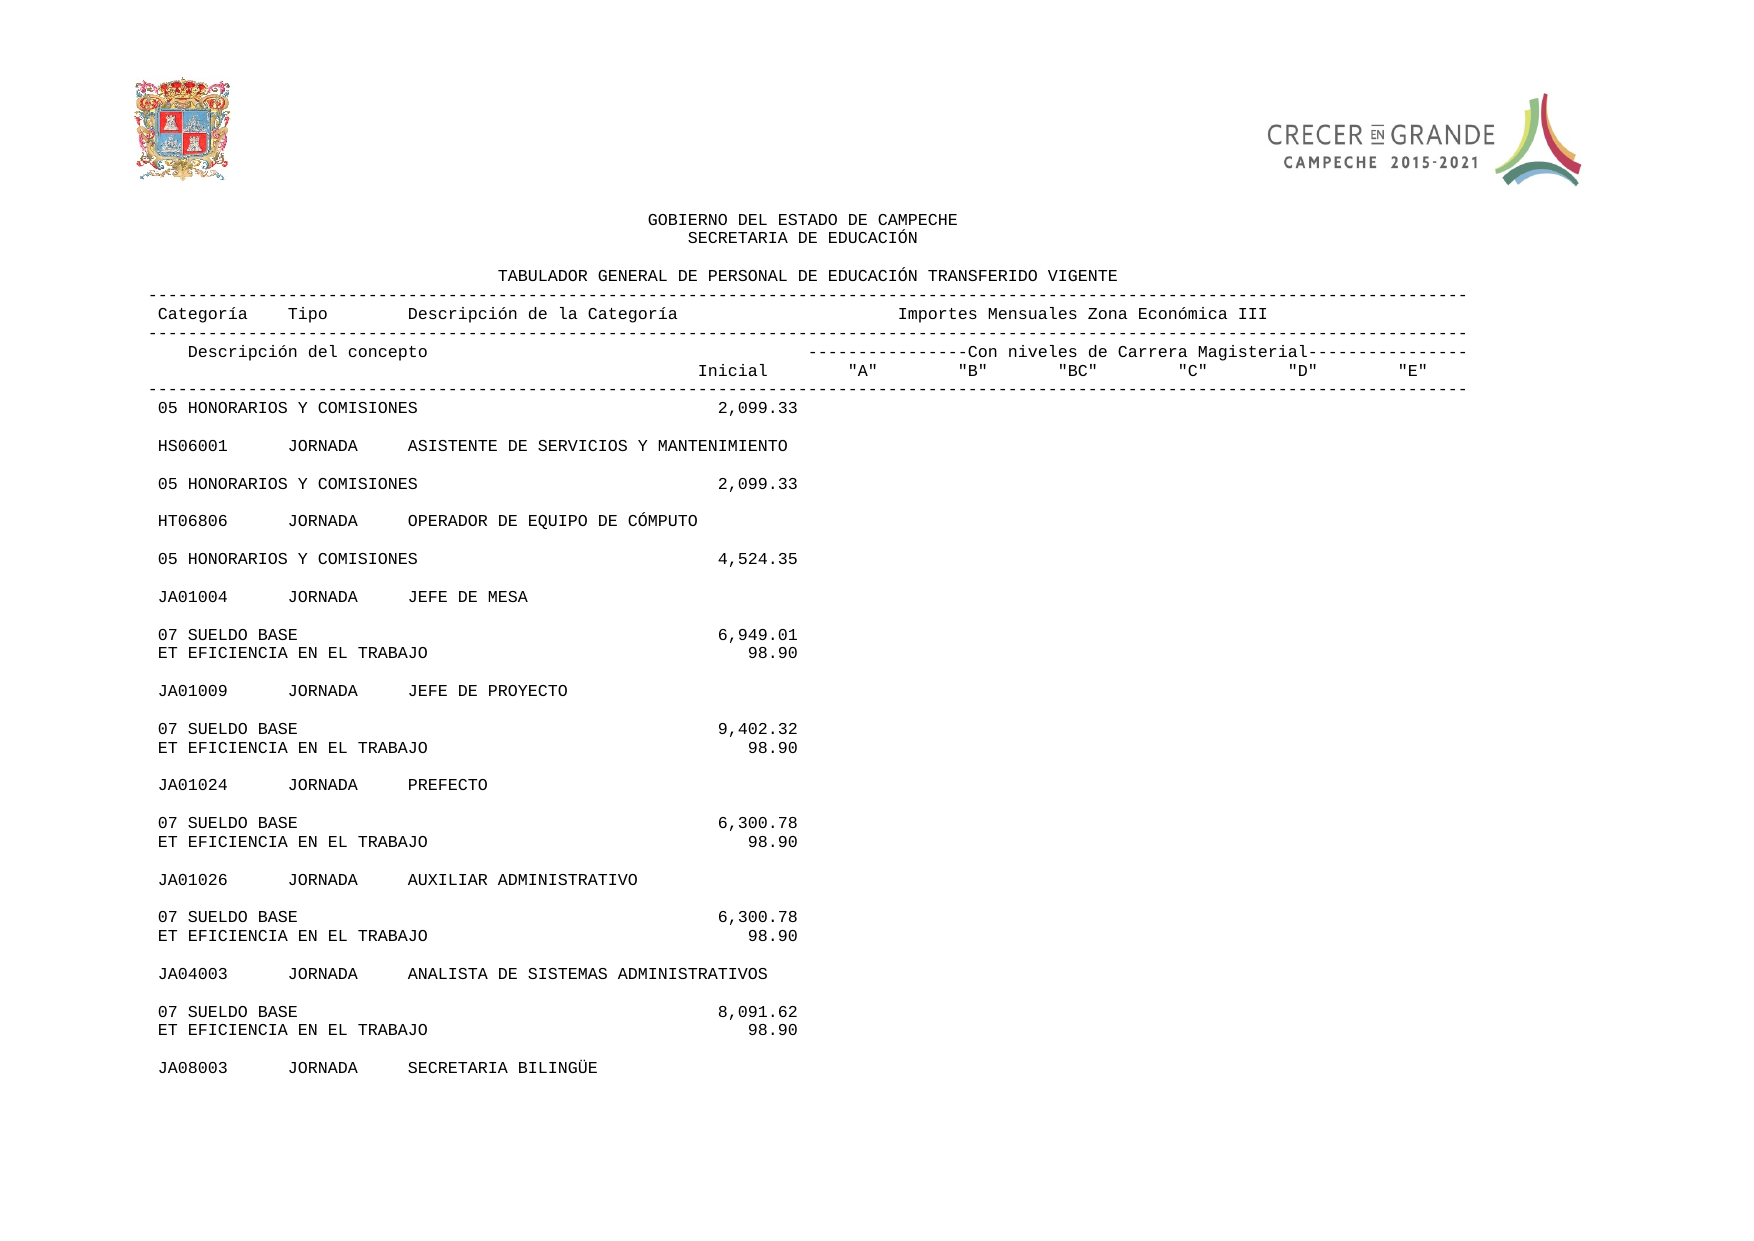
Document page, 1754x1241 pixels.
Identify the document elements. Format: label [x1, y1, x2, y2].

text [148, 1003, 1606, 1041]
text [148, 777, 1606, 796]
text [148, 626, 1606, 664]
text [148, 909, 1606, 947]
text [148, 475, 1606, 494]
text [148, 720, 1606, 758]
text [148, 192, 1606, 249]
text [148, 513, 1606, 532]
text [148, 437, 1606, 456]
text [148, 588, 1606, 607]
picture [133, 77, 231, 181]
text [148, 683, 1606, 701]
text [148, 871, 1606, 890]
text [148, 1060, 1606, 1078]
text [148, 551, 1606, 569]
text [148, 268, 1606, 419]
picture [1262, 87, 1586, 190]
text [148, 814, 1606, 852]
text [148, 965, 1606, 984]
